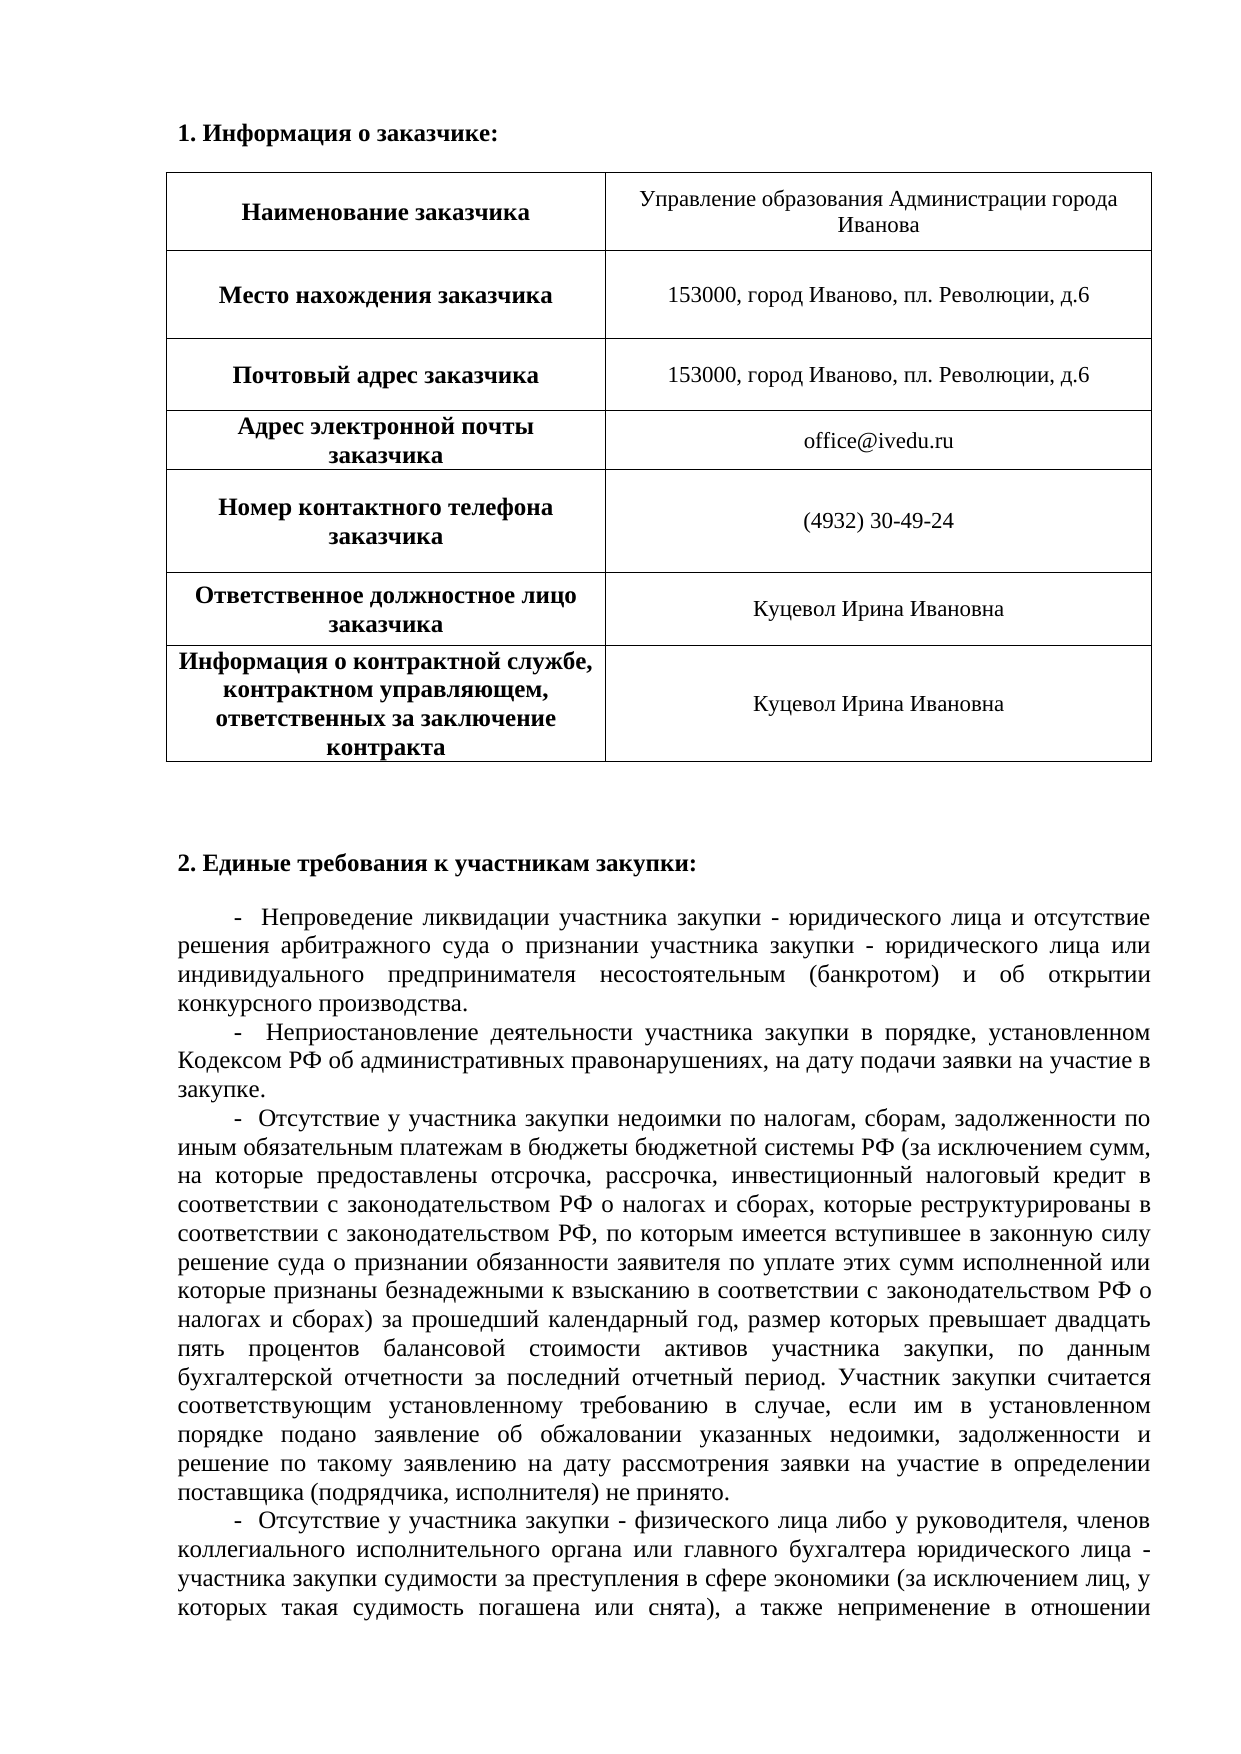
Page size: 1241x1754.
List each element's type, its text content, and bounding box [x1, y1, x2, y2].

text 1. Информация о заказчике: [177, 118, 1152, 147]
table_cell (4932) 30-49-24 [606, 470, 1151, 572]
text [177, 1506, 1152, 1621]
table_cell Ответственное должностное лицо заказчика [167, 573, 605, 645]
table_cell Место нахождения заказчика [167, 251, 605, 338]
table_cell 153000, город Иваново, пл. Революции, д.6 [606, 251, 1151, 338]
table_header Управление образования Администрации города Иванова [606, 173, 1151, 250]
table_cell Номер контактного телефона заказчика [167, 470, 605, 572]
text - Неприостановление деятельности участника закупки в порядке, установленном Кодексом РФ об административных правонарушениях, на дату подачи заявки на участие в закупке. [177, 1017, 1152, 1103]
table_cell Информация о контрактной службе, контрактном управляющем, ответственных за заключение контракта [167, 646, 605, 761]
table_cell office@ivedu.ru [606, 411, 1151, 469]
text 2. Единые требования к участникам закупки: [177, 848, 1152, 877]
table_cell Куцевол Ирина Ивановна [606, 573, 1151, 645]
text - Отсутствие у участника закупки недоимки по налогам, сборам, задолженности по иным обязательным платежам в бюджеты бюджетной системы РФ (за исключением сумм, на которые предоставлены отсрочка, рассрочка, инвестиционный налоговый кредит в соответствии с законодательством РФ о налогах и сборах, которые реструктурированы в соответствии с законодательством РФ, по которым имеется вступившее в законную силу решение суда о признании обязанности заявителя по уплате этих сумм исполненной или которые признаны безнадежными к взысканию в соответствии с законодательством РФ о налогах и сборах) за прошедший календарный год, размер которых превышает двадцать пять процентов балансовой стоимости активов участника закупки, по данным бухгалтерской отчетности за последний отчетный период. Участник закупки считается соответствующим установленному требованию в случае, если им в установленном порядке подано заявление об обжаловании указанных недоимки, задолженности и решение по такому заявлению на дату рассмотрения заявки на участие в определении поставщика (подрядчика, исполнителя) не принято. [177, 1103, 1152, 1506]
table_cell 153000, город Иваново, пл. Революции, д.6 [606, 339, 1151, 410]
table_cell Куцевол Ирина Ивановна [606, 646, 1151, 761]
text - Непроведение ликвидации участника закупки - юридического лица и отсутствие решения арбитражного суда о признании участника закупки - юридического лица или индивидуального предпринимателя несостоятельным (банкротом) и об открытии конкурсного производства. [177, 902, 1152, 1017]
table_cell Адрес электронной почты заказчика [167, 411, 605, 469]
table_header Наименование заказчика [167, 173, 605, 250]
table_cell Почтовый адрес заказчика [167, 339, 605, 410]
